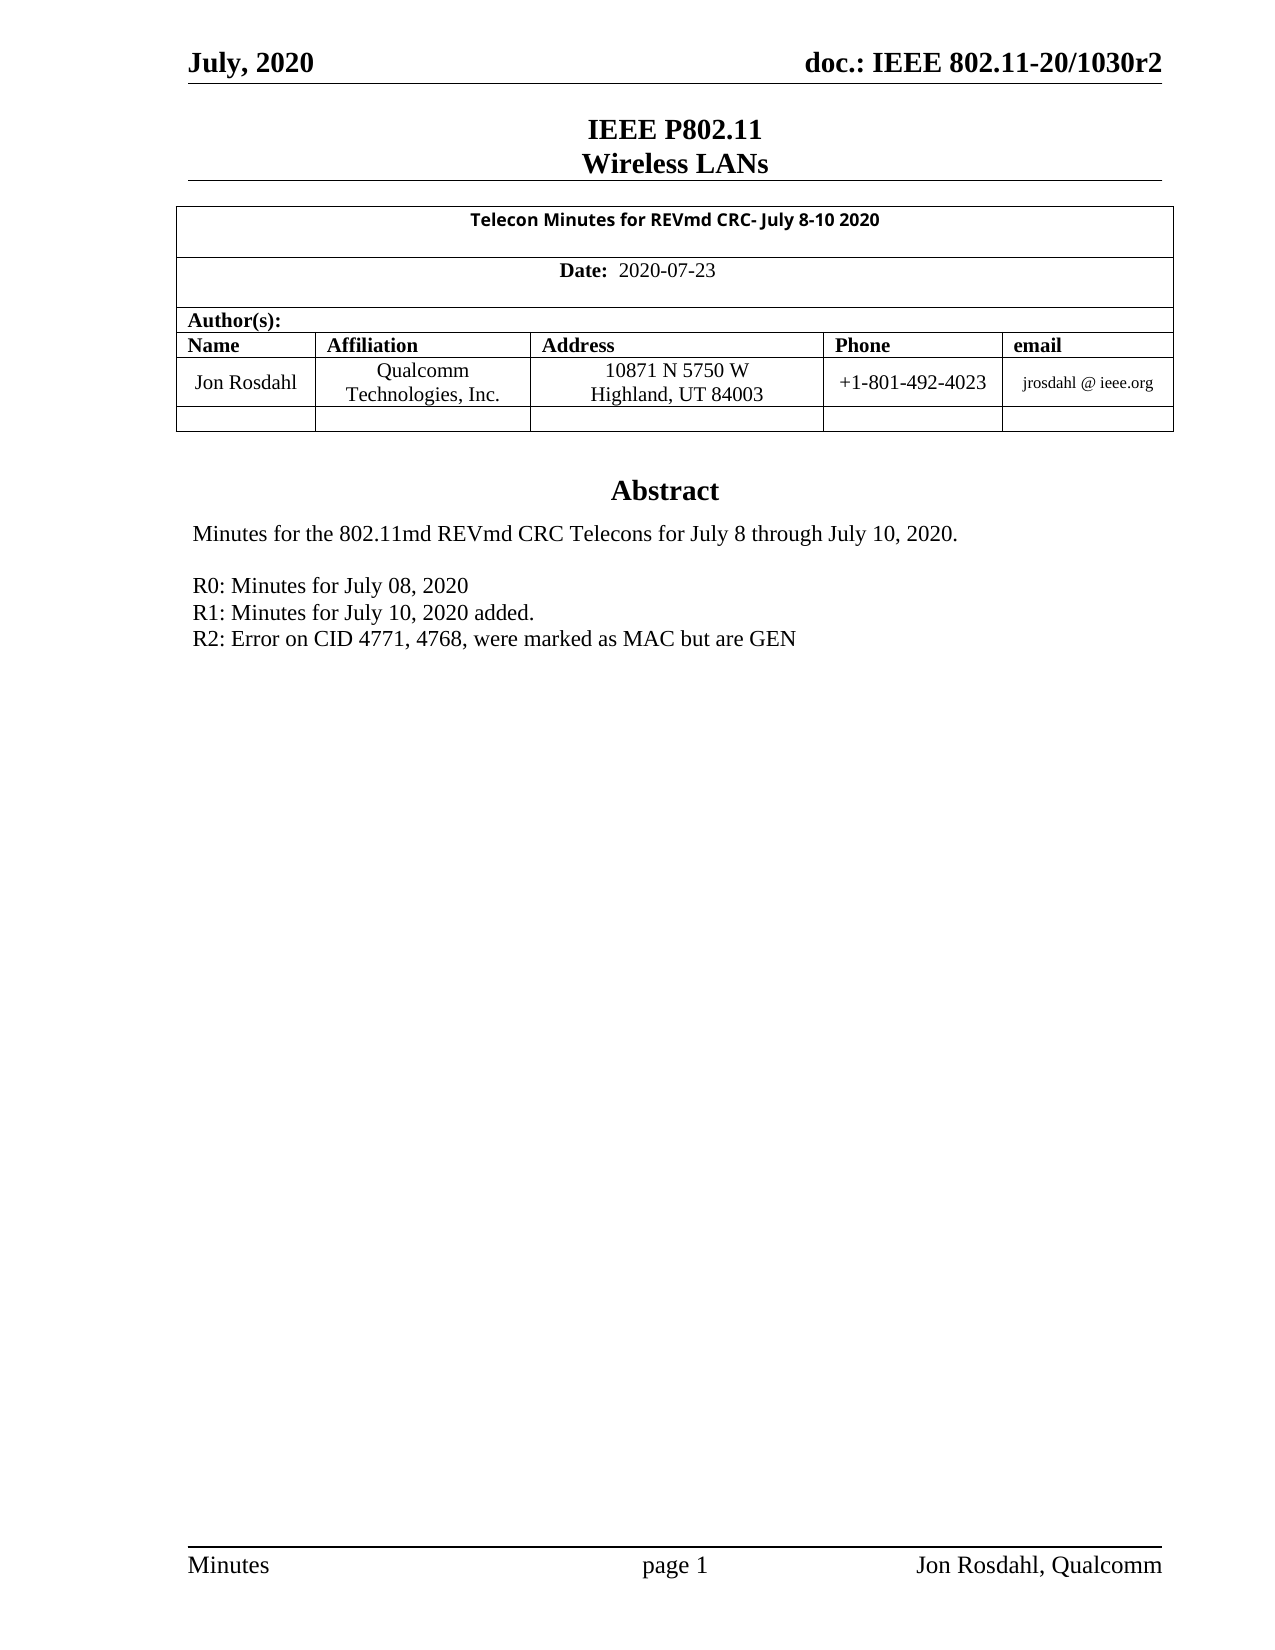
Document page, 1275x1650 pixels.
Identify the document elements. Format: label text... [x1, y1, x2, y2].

table_cell [1003, 407, 1173, 431]
table_cell Qualcomm Technologies, Inc. [316, 358, 530, 406]
text IEEE P802.11 Wireless LANs [187, 112, 1162, 181]
table_cell [177, 407, 315, 431]
table_cell Jon Rosdahl [177, 358, 315, 406]
table_cell [531, 407, 823, 431]
table_header Telecon Minutes for REVmd CRC- July 8-10 2020 [177, 207, 1173, 257]
table_cell Affiliation [316, 333, 530, 357]
table_cell Date: 2020-07-23 [177, 258, 1173, 307]
table_cell 10871 N 5750 W Highland, UT 84003 [531, 358, 823, 406]
table_cell [316, 407, 530, 431]
table_cell [824, 407, 1002, 431]
table_cell Phone [824, 333, 1002, 357]
table_cell Author(s): [177, 308, 1173, 332]
table_cell +1-801-492-4023 [824, 358, 1002, 406]
table_cell Address [531, 333, 823, 357]
table_cell jrosdahl @ ieee.org [1003, 358, 1173, 406]
table_cell email [1003, 333, 1173, 357]
table_cell Name [177, 333, 315, 357]
